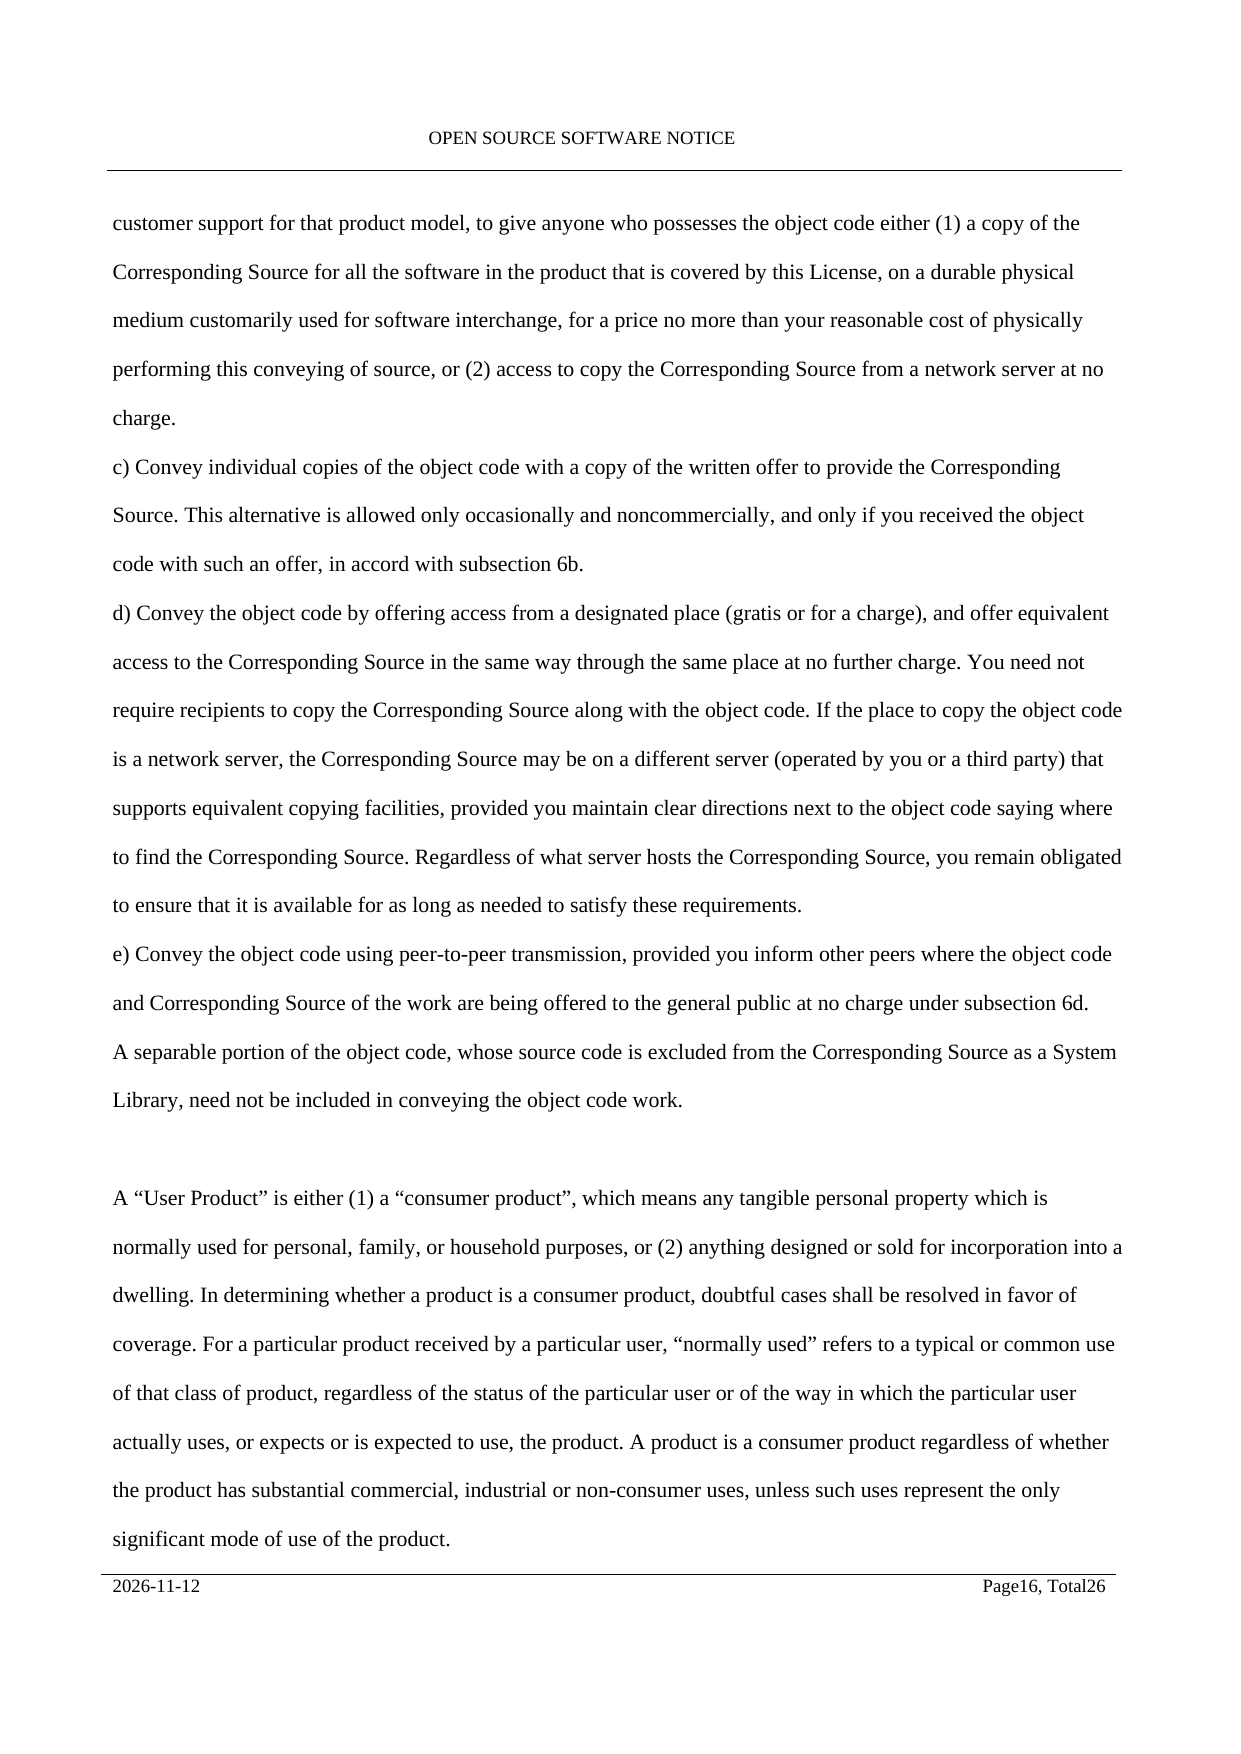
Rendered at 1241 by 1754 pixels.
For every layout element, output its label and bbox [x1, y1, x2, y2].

text [112, 206, 1128, 1555]
